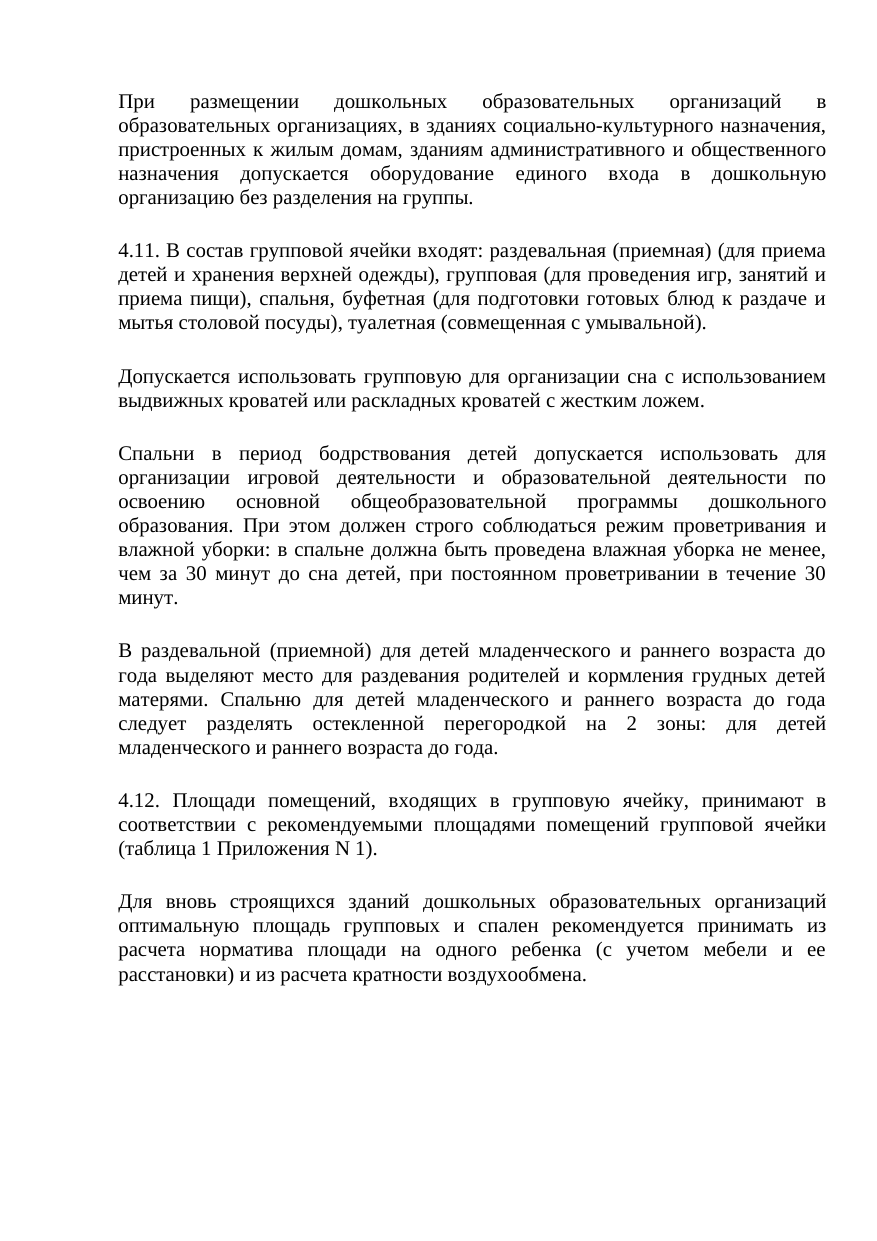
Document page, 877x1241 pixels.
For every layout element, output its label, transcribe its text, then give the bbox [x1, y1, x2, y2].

text В раздевальной (приемной) для детей младенческого и раннего возраста до года выделяют место для раздевания родителей и кормления грудных детей матерями. Спальню для детей младенческого и раннего возраста до года следует разделять остекленной перегородкой на 2 зоны: для детей младенческого и раннего возраста до года. [118, 638, 827, 759]
text Для вновь строящихся зданий дошкольных образовательных организаций оптимальную площадь групповых и спален рекомендуется принимать из расчета норматива площади на одного ребенка (с учетом мебели и ее расстановки) и из расчета кратности воздухообмена. [118, 889, 827, 986]
text При размещении дошкольных образовательных организаций в образовательных организациях, в зданиях социально-культурного назначения, пристроенных к жилым домам, зданиям административного и общественного назначения допускается оборудование единого входа в дошкольную организацию без разделения на группы. [118, 89, 827, 209]
text 4.11. В состав групповой ячейки входят: раздевальная (приемная) (для приема детей и хранения верхней одежды), групповая (для проведения игр, занятий и приема пищи), спальня, буфетная (для подготовки готовых блюд к раздаче и мытья столовой посуды), туалетная (совмещенная с умывальной). [118, 238, 827, 334]
text 4.12. Площади помещений, входящих в групповую ячейку, принимают в соответствии с рекомендуемыми площадями помещений групповой ячейки (таблица 1 Приложения N 1). [118, 788, 827, 860]
text Спальни в период бодрствования детей допускается использовать для организации игровой деятельности и образовательной деятельности по освоению основной общеобразовательной программы дошкольного образования. При этом должен строго соблюдаться режим проветривания и влажной уборки: в спальне должна быть проведена влажная уборка не менее, чем за 30 минут до сна детей, при постоянном проветривании в течение 30 минут. [118, 441, 827, 609]
text Допускается использовать групповую для организации сна с использованием выдвижных кроватей или раскладных кроватей с жестким ложем. [118, 363, 827, 412]
